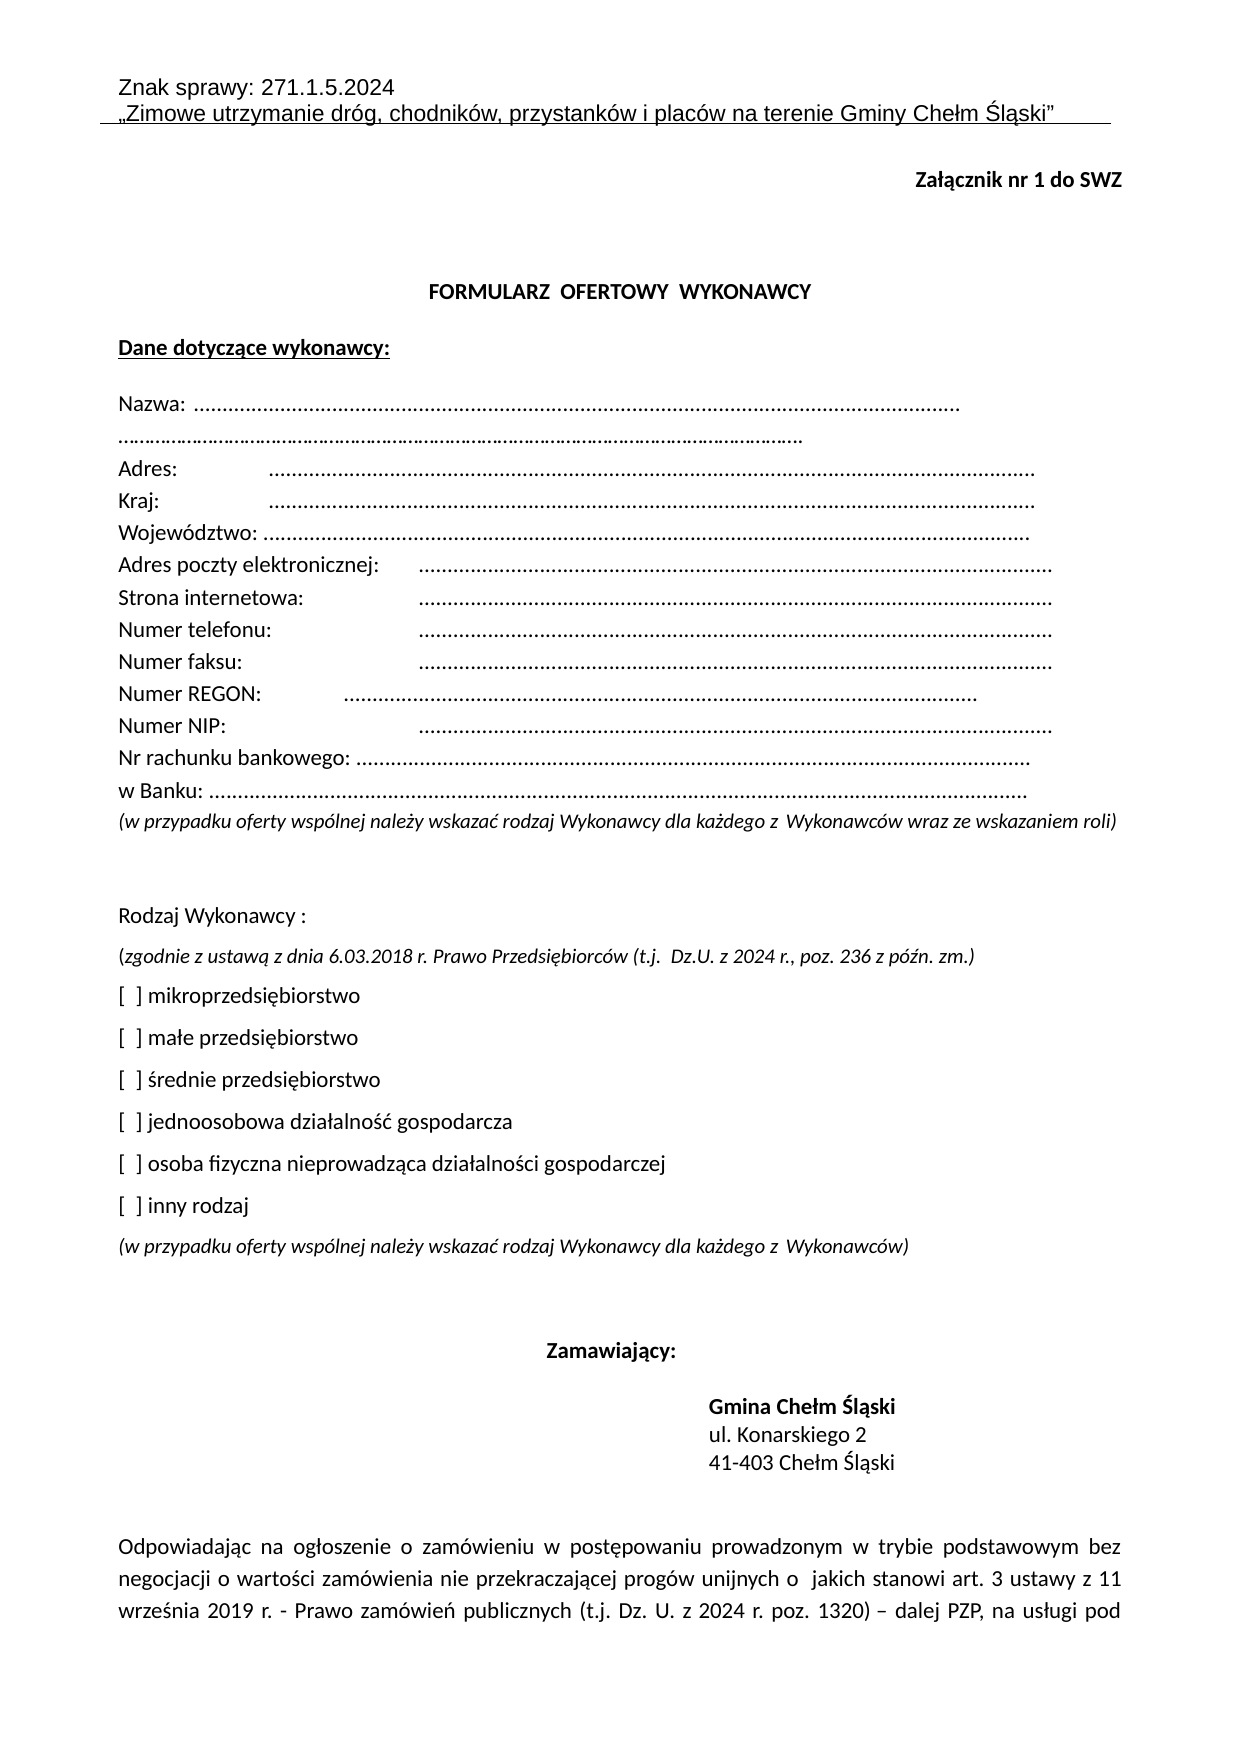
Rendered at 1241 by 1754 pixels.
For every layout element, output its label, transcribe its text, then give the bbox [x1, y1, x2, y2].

text [ ] osoba fizyczna nieprowadząca działalności gospodarczej [118, 1149, 1122, 1177]
text Rodzaj Wykonawcy : [118, 901, 1122, 929]
text Strona internetowa: .............................................................................................................. [118, 583, 1122, 611]
text 41-403 Chełm Śląski [709, 1448, 1122, 1476]
text [ ] mikroprzedsiębiorstwo [118, 982, 1122, 1009]
text (w przypadku oferty wspólnej należy wskazać rodzaj Wykonawcy dla każdego z Wykonawców) [118, 1233, 1122, 1259]
text (zgodnie z ustawą z dnia 6.03.2018 r. Prawo Przedsiębiorców (t.j. Dz.U. z 2024 r., poz. 236 z późn. zm.) [118, 943, 1122, 969]
text (w przypadku oferty wspólnej należy wskazać rodzaj Wykonawcy dla każdego z Wykonawców wraz ze wskazaniem roli) [118, 808, 1122, 833]
text ul. Konarskiego 2 [709, 1420, 1122, 1448]
text FORMULARZ OFERTOWY WYKONAWCY [118, 277, 1122, 305]
text Adres poczty elektronicznej: .............................................................................................................. [118, 550, 1122, 578]
text w Banku: .............................................................................................................................................. [118, 776, 1122, 804]
text Kraj: ..................................................................................................................................... [118, 486, 1122, 514]
text Załącznik nr 1 do SWZ [118, 165, 1122, 193]
text [ ] inny rodzaj [118, 1191, 1122, 1219]
text Zamawiający: [546, 1336, 1122, 1364]
text Nr rachunku bankowego: ..................................................................................................................... [118, 743, 1122, 772]
text Numer REGON: .............................................................................................................. [118, 679, 1122, 707]
text [ ] jednoosobowa działalność gospodarcza [118, 1107, 1122, 1136]
text Numer telefonu: .............................................................................................................. [118, 615, 1122, 643]
text Dane dotyczące wykonawcy: [118, 333, 1122, 361]
text [ ] małe przedsiębiorstwo [118, 1023, 1122, 1052]
text Adres: ..................................................................................................................................... [118, 454, 1122, 482]
text Numer NIP: .............................................................................................................. [118, 711, 1122, 739]
text Gmina Chełm Śląski [709, 1392, 1122, 1420]
text Województwo: ..................................................................................................................................... [118, 518, 1122, 546]
text Nazwa: ..................................................................................................................................... [118, 389, 1122, 417]
text Numer faksu: .............................................................................................................. [118, 647, 1122, 675]
text [ ] średnie przedsiębiorstwo [118, 1066, 1122, 1093]
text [118, 1532, 1122, 1624]
text …………………………………………………………………………………………………………………. [118, 422, 1122, 450]
